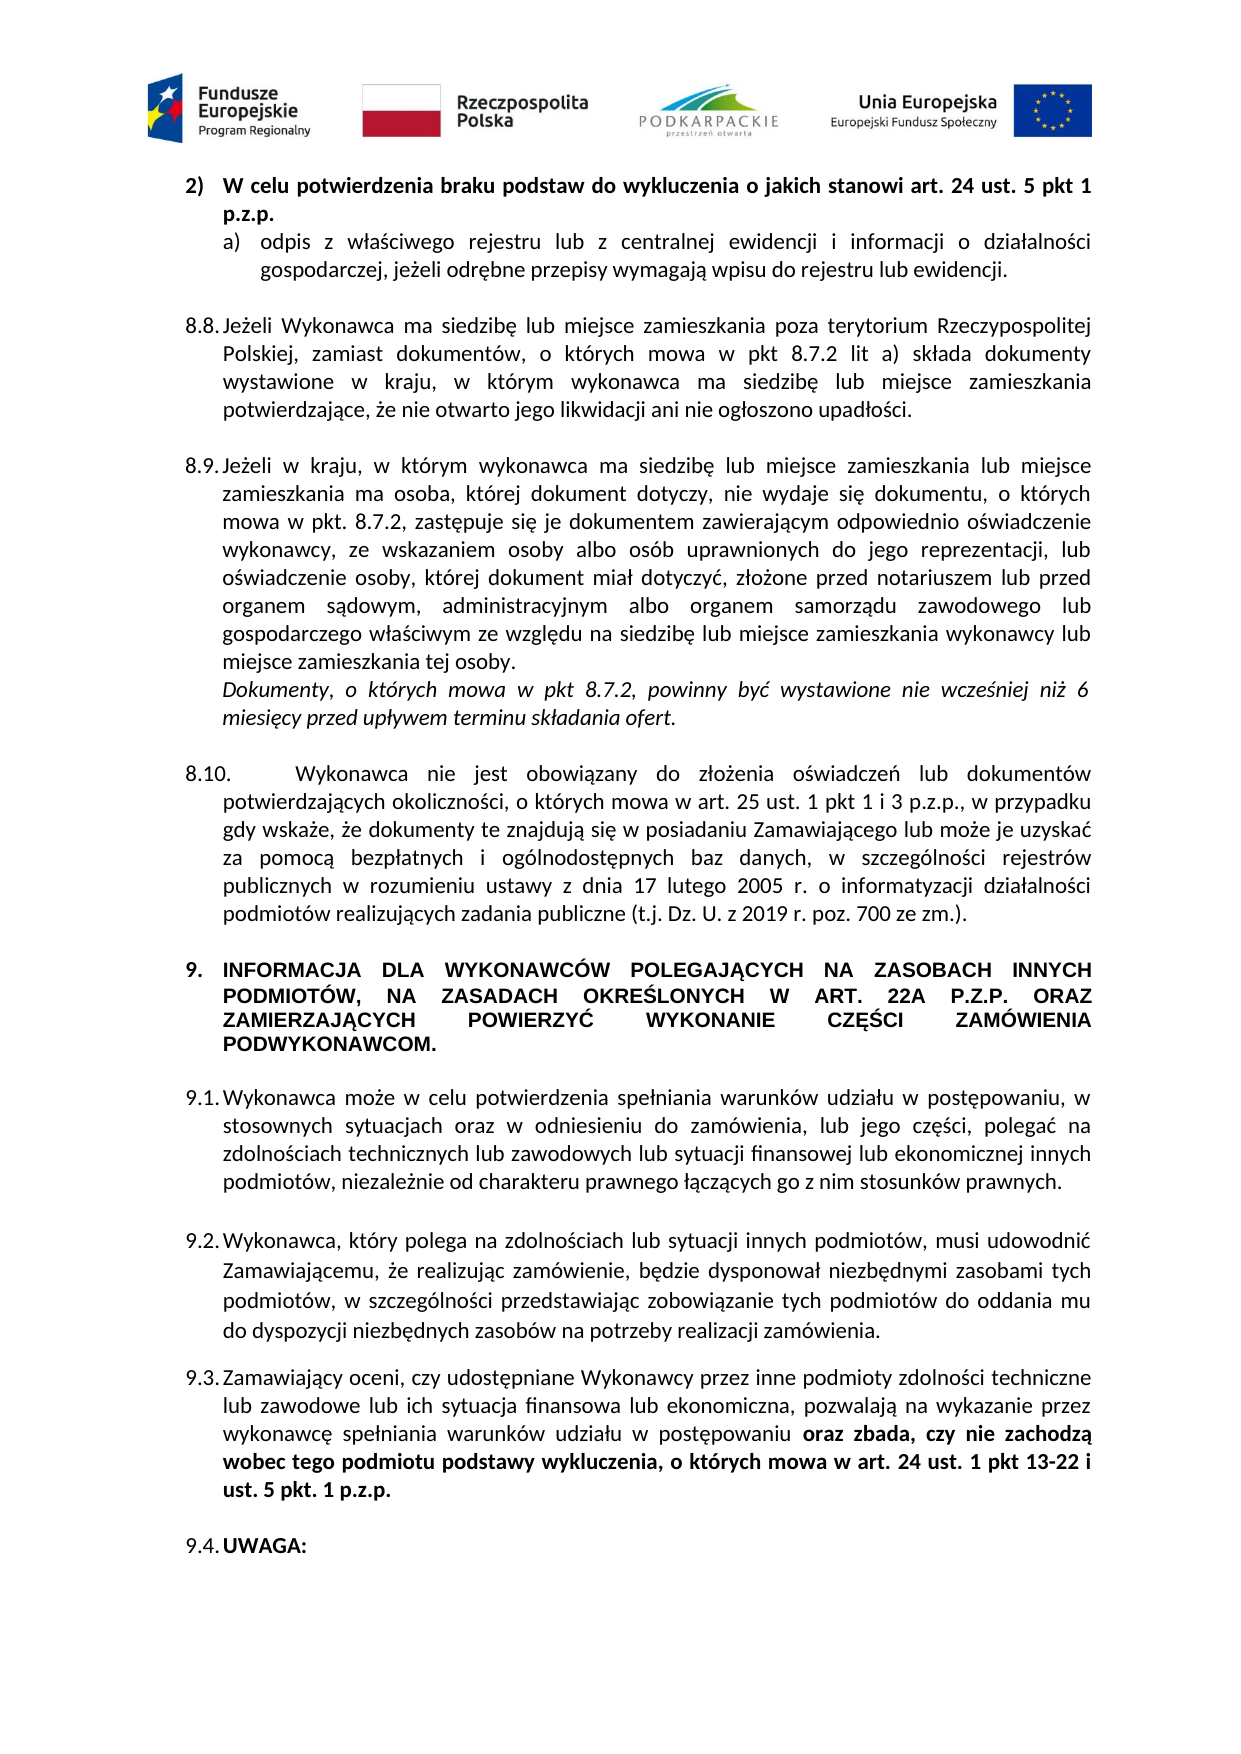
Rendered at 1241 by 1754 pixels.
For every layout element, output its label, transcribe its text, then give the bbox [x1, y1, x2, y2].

list UWAGA: [185, 1531, 1093, 1559]
list INFORMACJA DLA WYKONAWCÓW POLEGAJĄCYCH NA ZASOBACH INNYCH PODMIOTÓW, NA ZASADACH OKREŚLONYCH W ART. 22A P.Z.P. ORAZ ZAMIERZAJĄCYCH POWIERZYĆ WYKONANIE CZĘŚCI ZAMÓWIENIA PODWYKONAWCOM. [185, 956, 1093, 1055]
text Wykonawca, który polega na zdolnościach lub sytuacji innych podmiotów, musi udowodnić Zamawiającemu, że realizując zamówienie, będzie dysponował niezbędnymi zasobami tych podmiotów, w szczególności przedstawiając zobowiązanie tych podmiotów do oddania mu do dyspozycji niezbędnych zasobów na potrzeby realizacji zamówienia. [185, 1226, 1093, 1344]
list Dokumenty, o których mowa w pkt 8.7.2, powinny być wystawione nie wcześniej niż 6 miesięcy przed upływem terminu składania ofert. [222, 675, 1093, 731]
picture [147, 73, 1092, 143]
list Zamawiający oceni, czy udostępniane Wykonawcy przez inne podmioty zdolności techniczne lub zawodowe lub ich sytuacja finansowa lub ekonomiczna, pozwalają na wykazanie przez wykonawcę spełniania warunków udziału w postępowaniu oraz zbada, czy nie zachodzą wobec tego podmiotu podstawy wykluczenia, o których mowa w art. 24 ust. 1 pkt 13-22 i ust. 5 pkt. 1 p.z.p. [185, 1363, 1093, 1503]
list odpis z właściwego rejestru lub z centralnej ewidencji i informacji o działalności gospodarczej, jeżeli odrębne przepisy wymagają wpisu do rejestru lub ewidencji. [223, 227, 1093, 283]
list Jeżeli Wykonawca ma siedzibę lub miejsce zamieszkania poza terytorium Rzeczypospolitej Polskiej, zamiast dokumentów, o których mowa w pkt 8.7.2 lit a) składa dokumenty wystawione w kraju, w którym wykonawca ma siedzibę lub miejsce zamieszkania potwierdzające, że nie otwarto jego likwidacji ani nie ogłoszono upadłości. [185, 311, 1093, 423]
list Wykonawca może w celu potwierdzenia spełniania warunków udziału w postępowaniu, w stosownych sytuacjach oraz w odniesieniu do zamówienia, lub jego części, polegać na zdolnościach technicznych lub zawodowych lub sytuacji finansowej lub ekonomicznej innych podmiotów, niezależnie od charakteru prawnego łączących go z nim stosunków prawnych. [185, 1083, 1093, 1196]
list Wykonawca nie jest obowiązany do złożenia oświadczeń lub dokumentów potwierdzających okoliczności, o których mowa w art. 25 ust. 1 pkt 1 i 3 p.z.p., w przypadku gdy wskaże, że dokumenty te znajdują się w posiadaniu Zamawiającego lub może je uzyskać za pomocą bezpłatnych i ogólnodostępnych baz danych, w szczególności rejestrów publicznych w rozumieniu ustawy z dnia 17 lutego 2005 r. o informatyzacji działalności podmiotów realizujących zadania publiczne (t.j. Dz. U. z 2019 r. poz. 700 ze zm.). [185, 759, 1093, 927]
list W celu potwierdzenia braku podstaw do wykluczenia o jakich stanowi art. 24 ust. 5 pkt 1 p.z.p. [185, 171, 1093, 227]
list Jeżeli w kraju, w którym wykonawca ma siedzibę lub miejsce zamieszkania lub miejsce zamieszkania ma osoba, której dokument dotyczy, nie wydaje się dokumentu, o których mowa w pkt. 8.7.2, zastępuje się je dokumentem zawierającym odpowiednio oświadczenie wykonawcy, ze wskazaniem osoby albo osób uprawnionych do jego reprezentacji, lub oświadczenie osoby, której dokument miał dotyczyć, złożone przed notariuszem lub przed organem sądowym, administracyjnym albo organem samorządu zawodowego lub gospodarczego właściwym ze względu na siedzibę lub miejsce zamieszkania wykonawcy lub miejsce zamieszkania tej osoby. [185, 451, 1093, 675]
